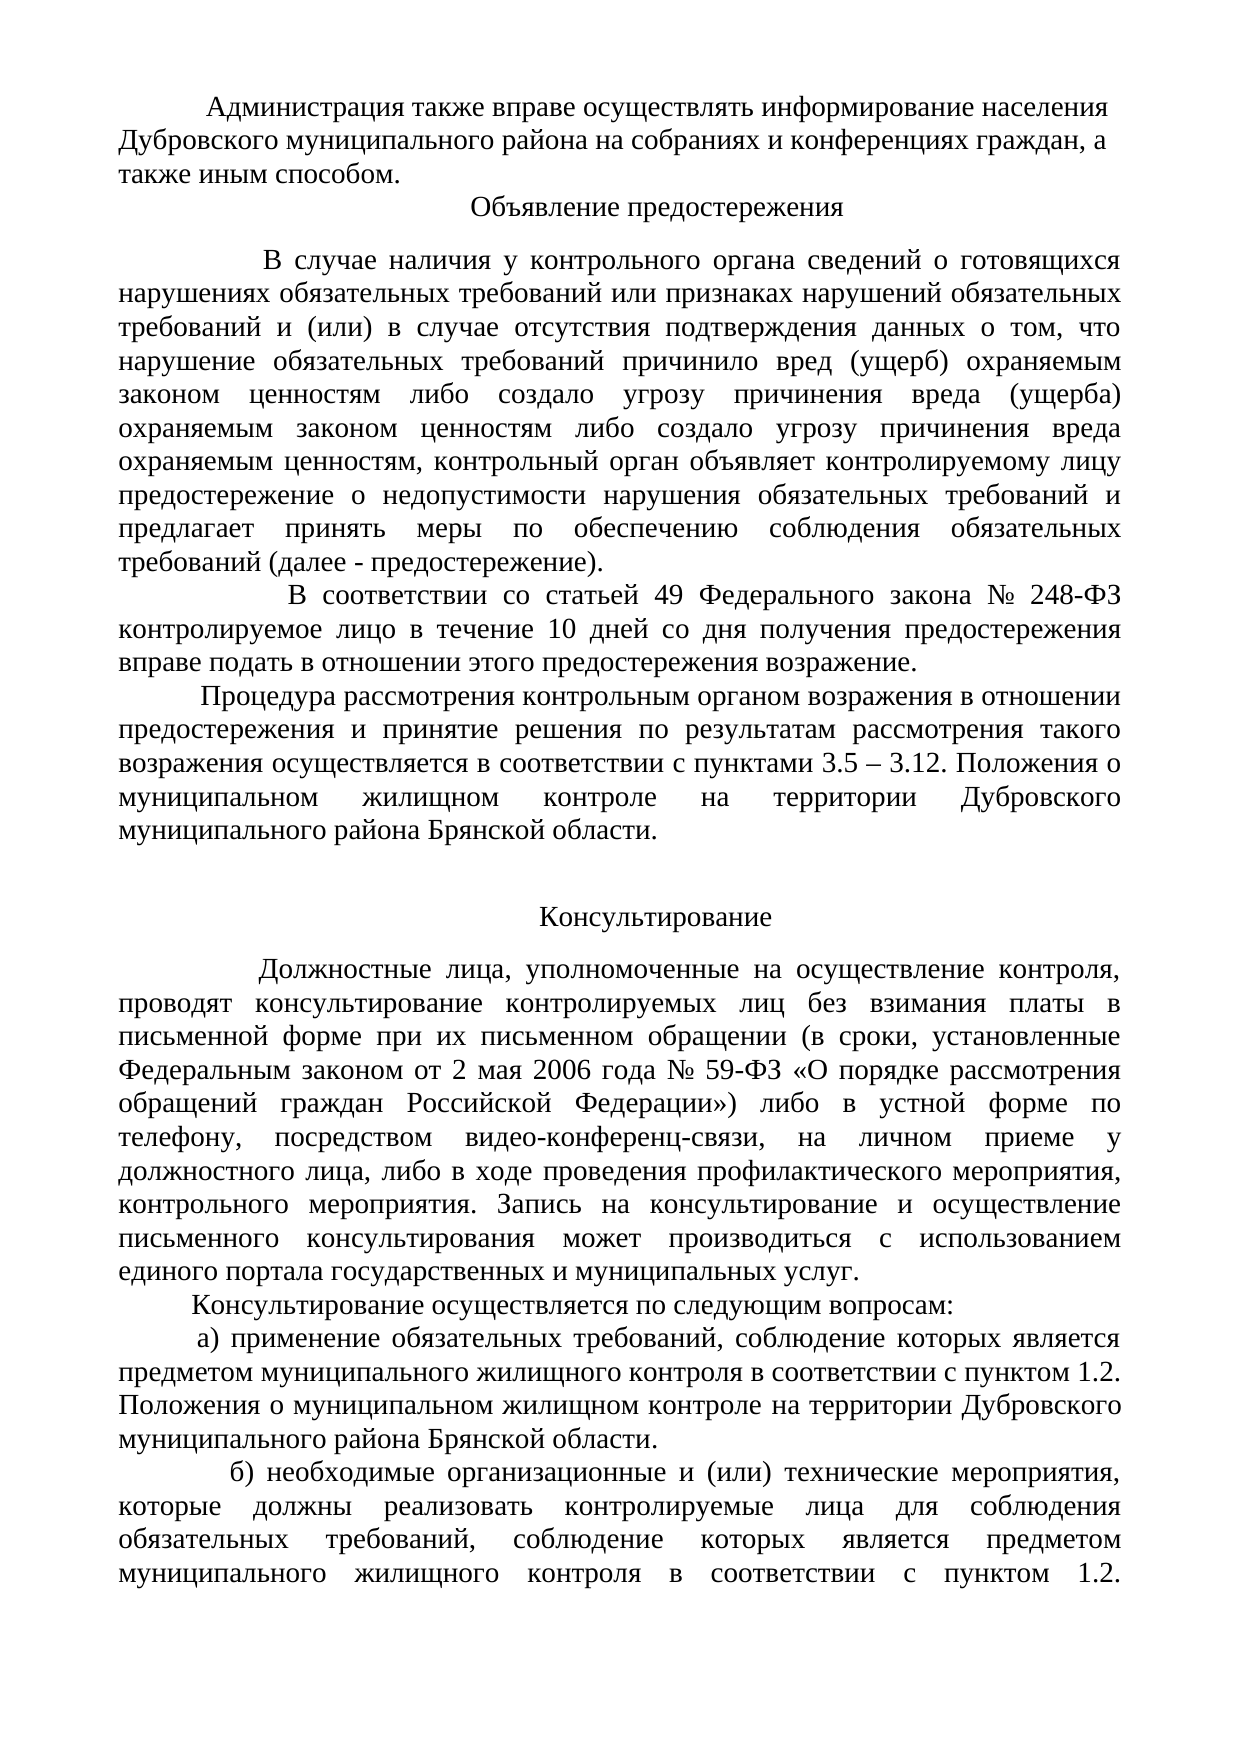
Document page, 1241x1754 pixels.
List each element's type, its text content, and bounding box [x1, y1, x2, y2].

text Должностные лица, уполномоченные на осуществление контроля, проводят консультирование контролируемых лиц без взимания платы в письменной форме при их письменном обращении (в сроки, установленные Федеральным законом от 2 мая 2006 года № 59-ФЗ «О порядке рассмотрения обращений граждан Российской Федерации») либо в устной форме по телефону, посредством видео-конференц-связи, на личном приеме у должностного лица, либо в ходе проведения профилактического мероприятия, контрольного мероприятия. Запись на консультирование и осуществление письменного консультирования может производиться с использованием единого портала государственных и муниципальных услуг. [118, 951, 1122, 1287]
text а) применение обязательных требований, соблюдение которых является предметом муниципального жилищного контроля в соответствии с пунктом 1.2. Положения о муниципальном жилищном контроле на территории Дубровского муниципального района Брянской области. [118, 1320, 1122, 1454]
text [118, 1454, 1122, 1589]
text Процедура рассмотрения контрольным органом возражения в отношении предостережения и принятие решения по результатам рассмотрения такого возражения осуществляется в соответствии с пунктами 3.5 – 3.12. Положения о муниципальном жилищном контроле на территории Дубровского муниципального района Брянской области. [118, 678, 1122, 846]
text В случае наличия у контрольного органа сведений о готовящихся нарушениях обязательных требований или признаках нарушений обязательных требований и (или) в случае отсутствия подтверждения данных о том, что нарушение обязательных требований причинило вред (ущерб) охраняемым законом ценностям либо создало угрозу причинения вреда (ущерба) охраняемым законом ценностям либо создало угрозу причинения вреда охраняемым ценностям, контрольный орган объявляет контролируемому лицу предостережение о недопустимости нарушения обязательных требований и предлагает принять меры по обеспечению соблюдения обязательных требований (далее - предостережение). [118, 242, 1122, 577]
text Объявление предостережения [118, 189, 1122, 223]
text Администрация также вправе осуществлять информирование населения Дубровского муниципального района на собраниях и конференциях граждан, а также иным способом. [118, 89, 1122, 189]
text Консультирование [118, 899, 1122, 932]
text В соответствии со статьей 49 Федерального закона № 248-ФЗ контролируемое лицо в течение 10 дней со дня получения предостережения вправе подать в отношении этого предостережения возражение. [118, 577, 1122, 678]
text Консультирование осуществляется по следующим вопросам: [118, 1287, 1122, 1320]
